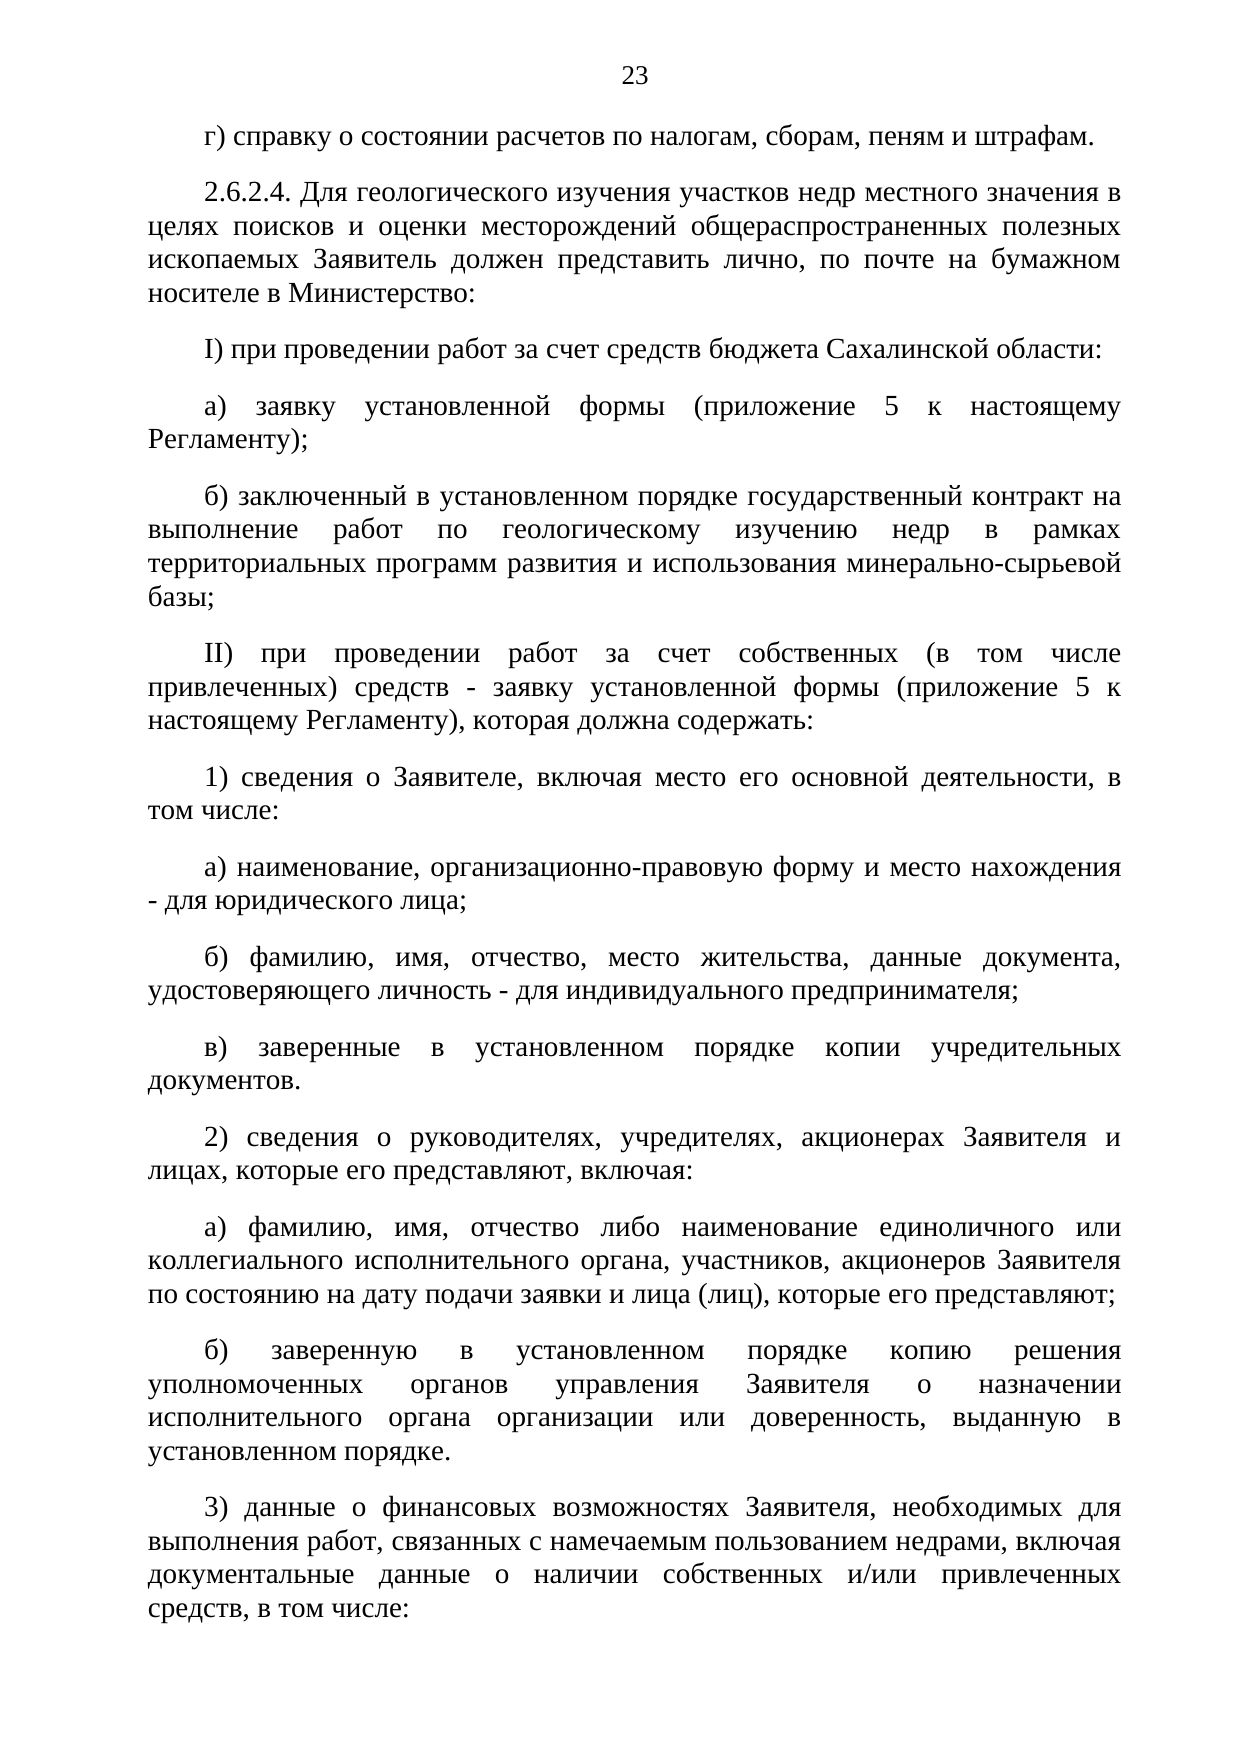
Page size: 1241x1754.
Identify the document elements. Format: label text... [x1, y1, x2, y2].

text б) заверенную в установленном порядке копию решения уполномоченных органов управления Заявителя о назначении исполнительного органа организации или доверенность, выданную в установленном порядке. [148, 1332, 1122, 1466]
text г) справку о состоянии расчетов по налогам, сборам, пеням и штрафам. [148, 118, 1122, 152]
text II) при проведении работ за счет собственных (в том числе привлеченных) средств - заявку установленной формы (приложение 5 к настоящему Регламенту), которая должна содержать: [148, 635, 1122, 736]
text в) заверенные в установленном порядке копии учредительных документов. [148, 1029, 1122, 1096]
text 3) данные о финансовых возможностях Заявителя, необходимых для выполнения работ, связанных с намечаемым пользованием недрами, включая документальные данные о наличии собственных и/или привлеченных средств, в том числе: [148, 1489, 1122, 1623]
text 2.6.2.4. Для геологического изучения участков недр местного значения в целях поисков и оценки месторождений общераспространенных полезных ископаемых Заявитель должен представить лично, по почте на бумажном носителе в Министерство: [148, 174, 1122, 309]
text б) заключенный в установленном порядке государственный контракт на выполнение работ по геологическому изучению недр в рамках территориальных программ развития и использования минерально-сырьевой базы; [148, 478, 1122, 612]
text б) фамилию, имя, отчество, место жительства, данные документа, удостоверяющего личность - для индивидуального предпринимателя; [148, 939, 1122, 1006]
text 2) сведения о руководителях, учредителях, акционерах Заявителя и лицах, которые его представляют, включая: [148, 1119, 1122, 1186]
text I) при проведении работ за счет средств бюджета Сахалинской области: [148, 332, 1122, 365]
text а) наименование, организационно-правовую форму и место нахождения - для юридического лица; [148, 849, 1122, 916]
text 1) сведения о Заявителе, включая место его основной деятельности, в том числе: [148, 759, 1122, 826]
text а) фамилию, имя, отчество либо наименование единоличного или коллегиального исполнительного органа, участников, акционеров Заявителя по состоянию на дату подачи заявки и лица (лиц), которые его представляют; [148, 1209, 1122, 1309]
text а) заявку установленной формы (приложение 5 к настоящему Регламенту); [148, 388, 1122, 455]
